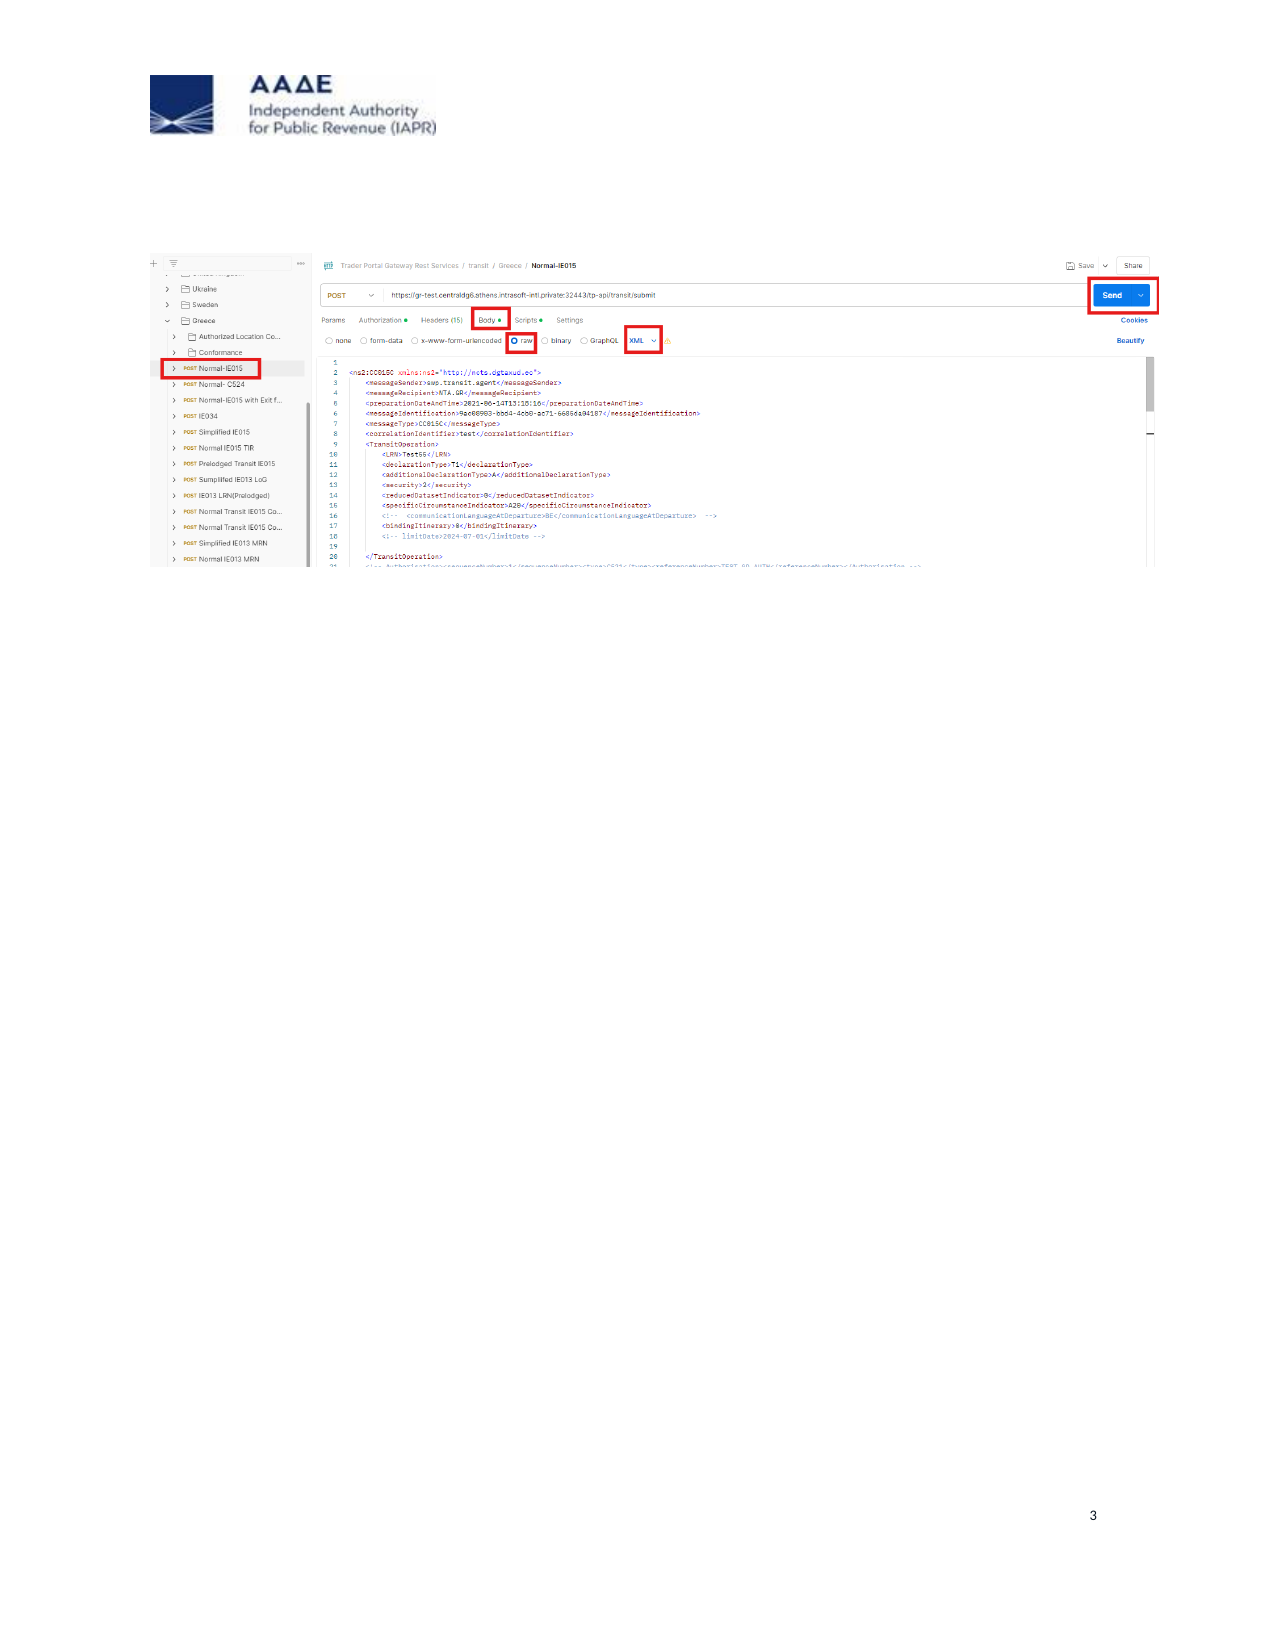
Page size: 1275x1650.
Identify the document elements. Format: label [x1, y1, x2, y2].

picture [150, 75, 436, 136]
picture [150, 253, 1159, 567]
